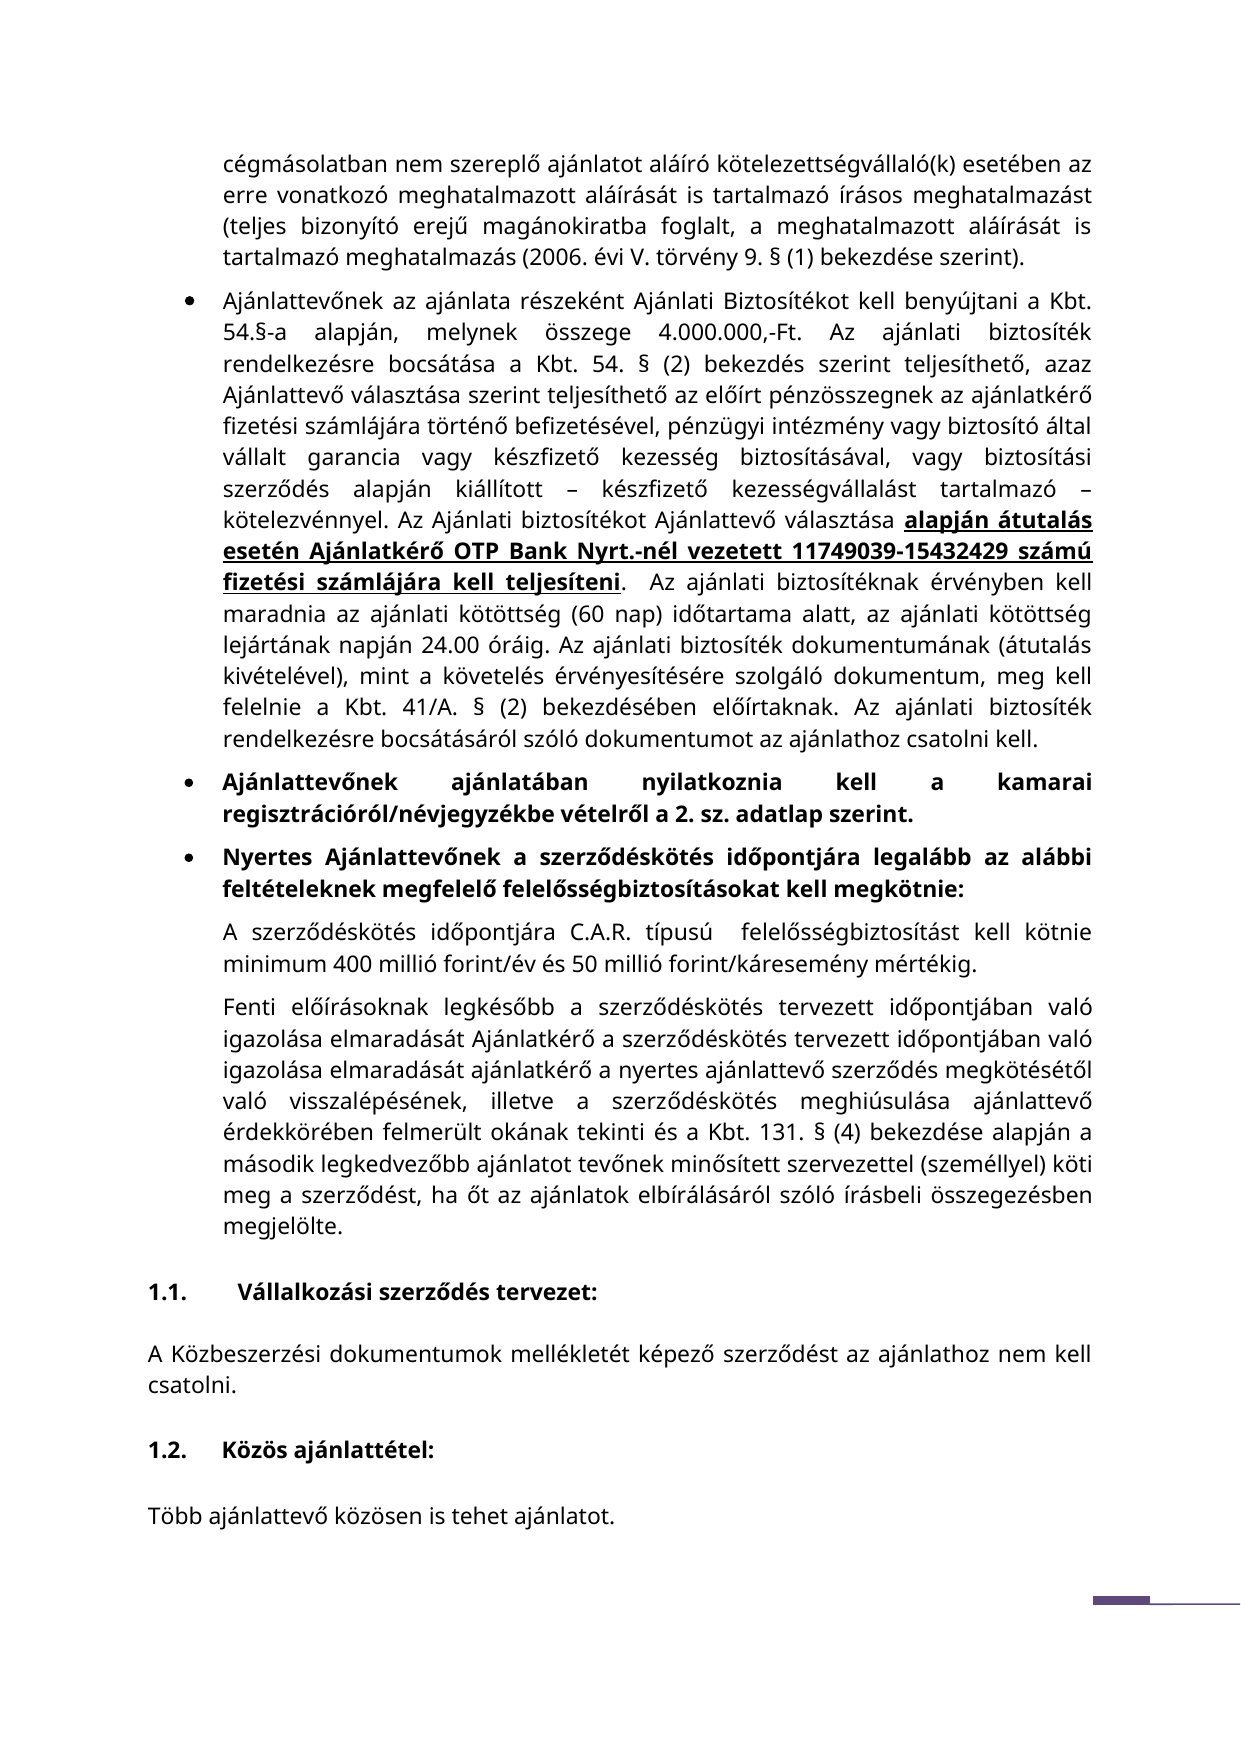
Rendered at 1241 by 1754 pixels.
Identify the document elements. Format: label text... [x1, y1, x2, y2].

text 1.2. Közös ajánlattétel: [148, 1434, 1093, 1466]
list Ajánlattevőnek ajánlatában nyilatkoznia kell a kamarai regisztrációról/névjegyzékbe vételről a 2. sz. adatlap szerint. [185, 766, 1093, 829]
list Ajánlattevőnek az ajánlata részeként Ajánlati Biztosítékot kell benyújtani a Kbt. 54.§-a alapján, melynek összege 4.000.000,-Ft. Az ajánlati biztosíték rendelkezésre bocsátása a Kbt. 54. § (2) bekezdés szerint teljesíthető, azaz Ajánlattevő választása szerint teljesíthető az előírt pénzösszegnek az ajánlatkérő fizetési számlájára történő befizetésével, pénzügyi intézmény vagy biztosító által vállalt garancia vagy készfizető kezesség biztosításával, vagy biztosítási szerződés alapján kiállított – készfizető kezességvállalást tartalmazó – kötelezvénnyel. Az Ajánlati biztosítékot Ajánlattevő választása alapján átutalás esetén Ajánlatkérő OTP Bank Nyrt.-nél vezetett 11749039-15432429 számú fizetési számlájára kell teljesíteni. Az ajánlati biztosítéknak érvényben kell maradnia az ajánlati kötöttség (60 nap) időtartama alatt, az ajánlati kötöttség lejártának napján 24.00 óráig. Az ajánlati biztosíték dokumentumának (átutalás kivételével), mint a követelés érvényesítésére szolgáló dokumentum, meg kell felelnie a Kbt. 41/A. § (2) bekezdésében előírtaknak. Az ajánlati biztosíték rendelkezésre bocsátásáról szóló dokumentumot az ajánlathoz csatolni kell. [185, 285, 1093, 754]
list Fenti előírásoknak legkésőbb a szerződéskötés tervezett időpontjában való igazolása elmaradását Ajánlatkérő a szerződéskötés tervezett időpontjában való igazolása elmaradását ajánlatkérő a nyertes ajánlattevő szerződés megkötésétől való visszalépésének, illetve a szerződéskötés meghiúsulása ajánlattevő érdekkörében felmerült okának tekinti és a Kbt. 131. § (4) bekezdése alapján a második legkedvezőbb ajánlatot tevőnek minősített szervezettel (személlyel) köti meg a szerződést, ha őt az ajánlatok elbírálásáról szóló írásbeli összegezésben megjelölte. [223, 991, 1093, 1241]
text A Közbeszerzési dokumentumok mellékletét képező szerződést az ajánlathoz nem kell csatolni. [148, 1338, 1093, 1400]
list Nyertes Ajánlattevőnek a szerződéskötés időpontjára legalább az alábbi feltételeknek megfelelő felelősségbiztosításokat kell megkötnie: [185, 841, 1093, 904]
text Több ajánlattevő közösen is tehet ajánlatot. [148, 1500, 1093, 1531]
list A szerződéskötés időpontjára C.A.R. típusú felelősségbiztosítást kell kötnie minimum 400 millió forint/év és 50 millió forint/káresemény mértékig. [223, 916, 1093, 979]
list Vállalkozási szerződés tervezet: [148, 1275, 1093, 1307]
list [185, 148, 1093, 273]
